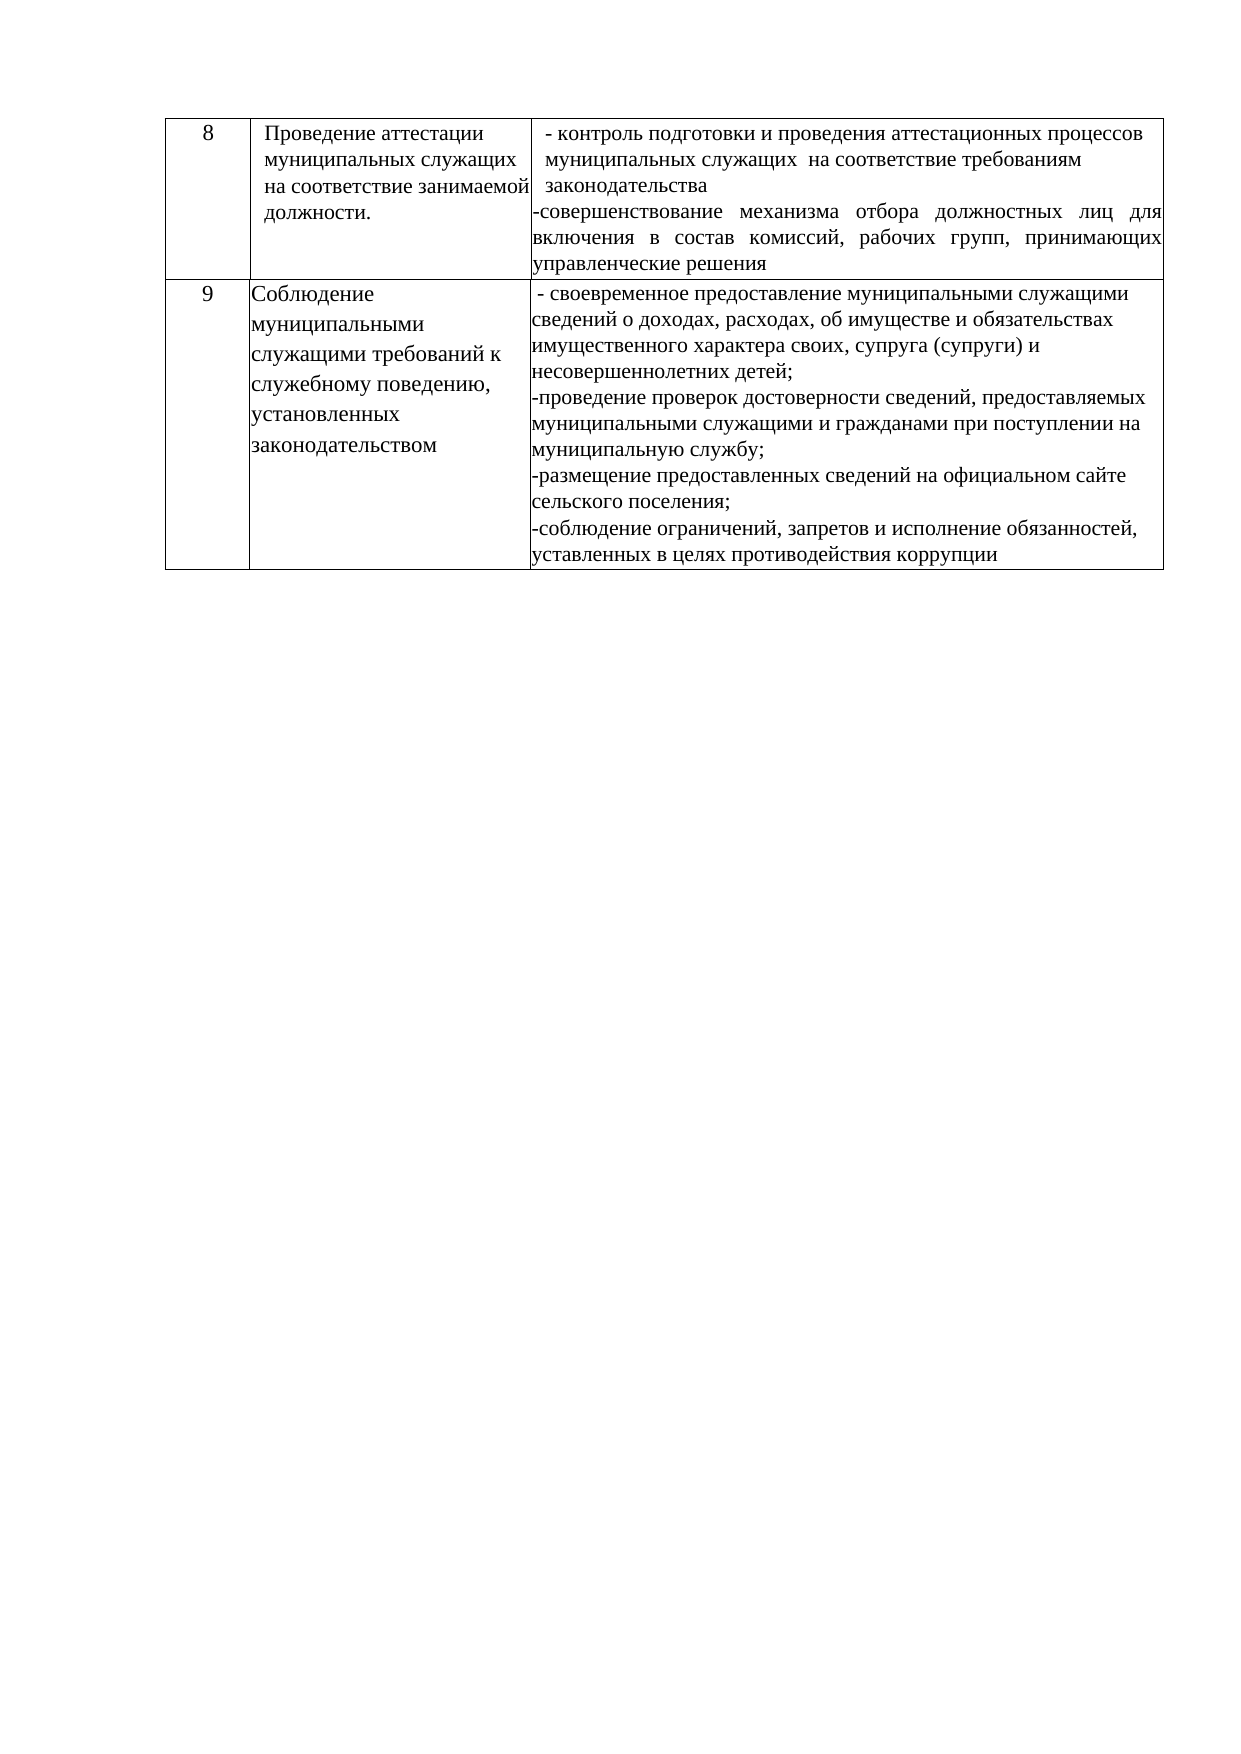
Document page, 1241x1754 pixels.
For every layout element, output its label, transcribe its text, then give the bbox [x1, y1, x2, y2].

table_cell 9 [166, 280, 249, 568]
table_header - контроль подготовки и проведения аттестационных процессов муниципальных служащих на соответствие требованиям законодательства -совершенствование механизма отбора должностных лиц для включения в состав комиссий, рабочих групп, принимающих управленческие решения [532, 119, 1163, 279]
table_cell Соблюдение муниципальными служащими требований к служебному поведению, установленных законодательством [250, 280, 530, 568]
table_cell - своевременное предоставление муниципальными служащими сведений о доходах, расходах, об имуществе и обязательствах имущественного характера своих, супруга (супруги) и несовершеннолетних детей; -проведение проверок достоверности сведений, предоставляемых муниципальными служащими и гражданами при поступлении на муниципальную службу; -размещение предоставленных сведений на официальном сайте сельского поселения; -соблюдение ограничений, запретов и исполнение обязанностей, уставленных в целях противодействия коррупции [531, 280, 1163, 568]
table_header Проведение аттестации муниципальных служащих на соответствие занимаемой должности. [251, 119, 531, 279]
table_header 8 [166, 119, 250, 279]
